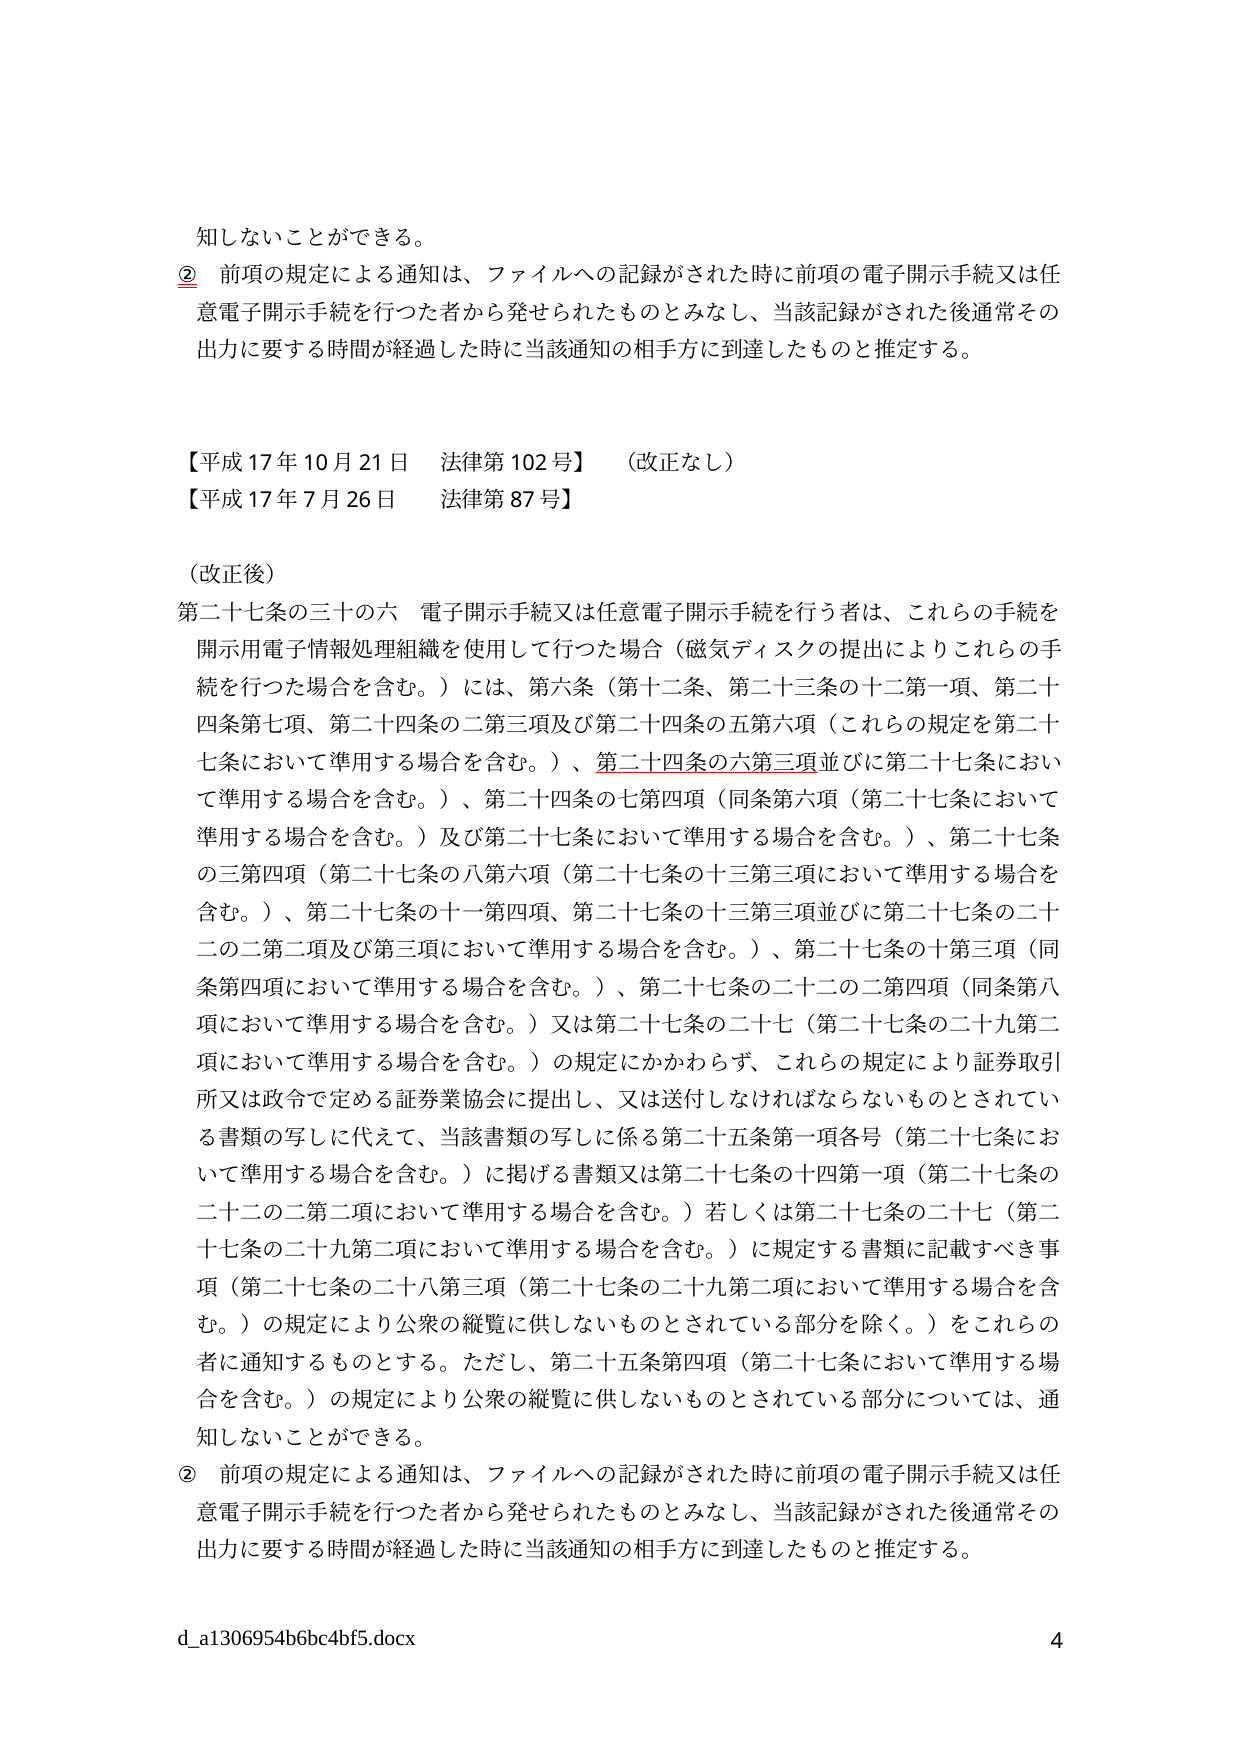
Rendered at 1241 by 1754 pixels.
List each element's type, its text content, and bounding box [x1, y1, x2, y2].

text 【平成17年7月26日 法律第87号】 [177, 479, 1063, 517]
text （改正後） [177, 554, 1063, 592]
text ② 前項の規定による通知は、ファイルへの記録がされた時に前項の電子開示手続又は任意電子開示手続を行つた者から発せられたものとみなし、当該記録がされた後通常その出力に要する時間が経過した時に当該通知の相手方に到達したものと推定する。 [177, 254, 1063, 367]
text ② 前項の規定による通知は、ファイルヘの記録がされた時に前項の電子開示手続又は任意電子開示手続を行つた者から発せられたものとみなし、当該記録がされた後通常その出力に要する時間が経過した時に当該通知の相手方に到達したものと推定する。 [177, 1454, 1063, 1567]
text 【平成17年10月21日 法律第102号】 （改正なし） [177, 442, 1063, 479]
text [177, 217, 1063, 254]
